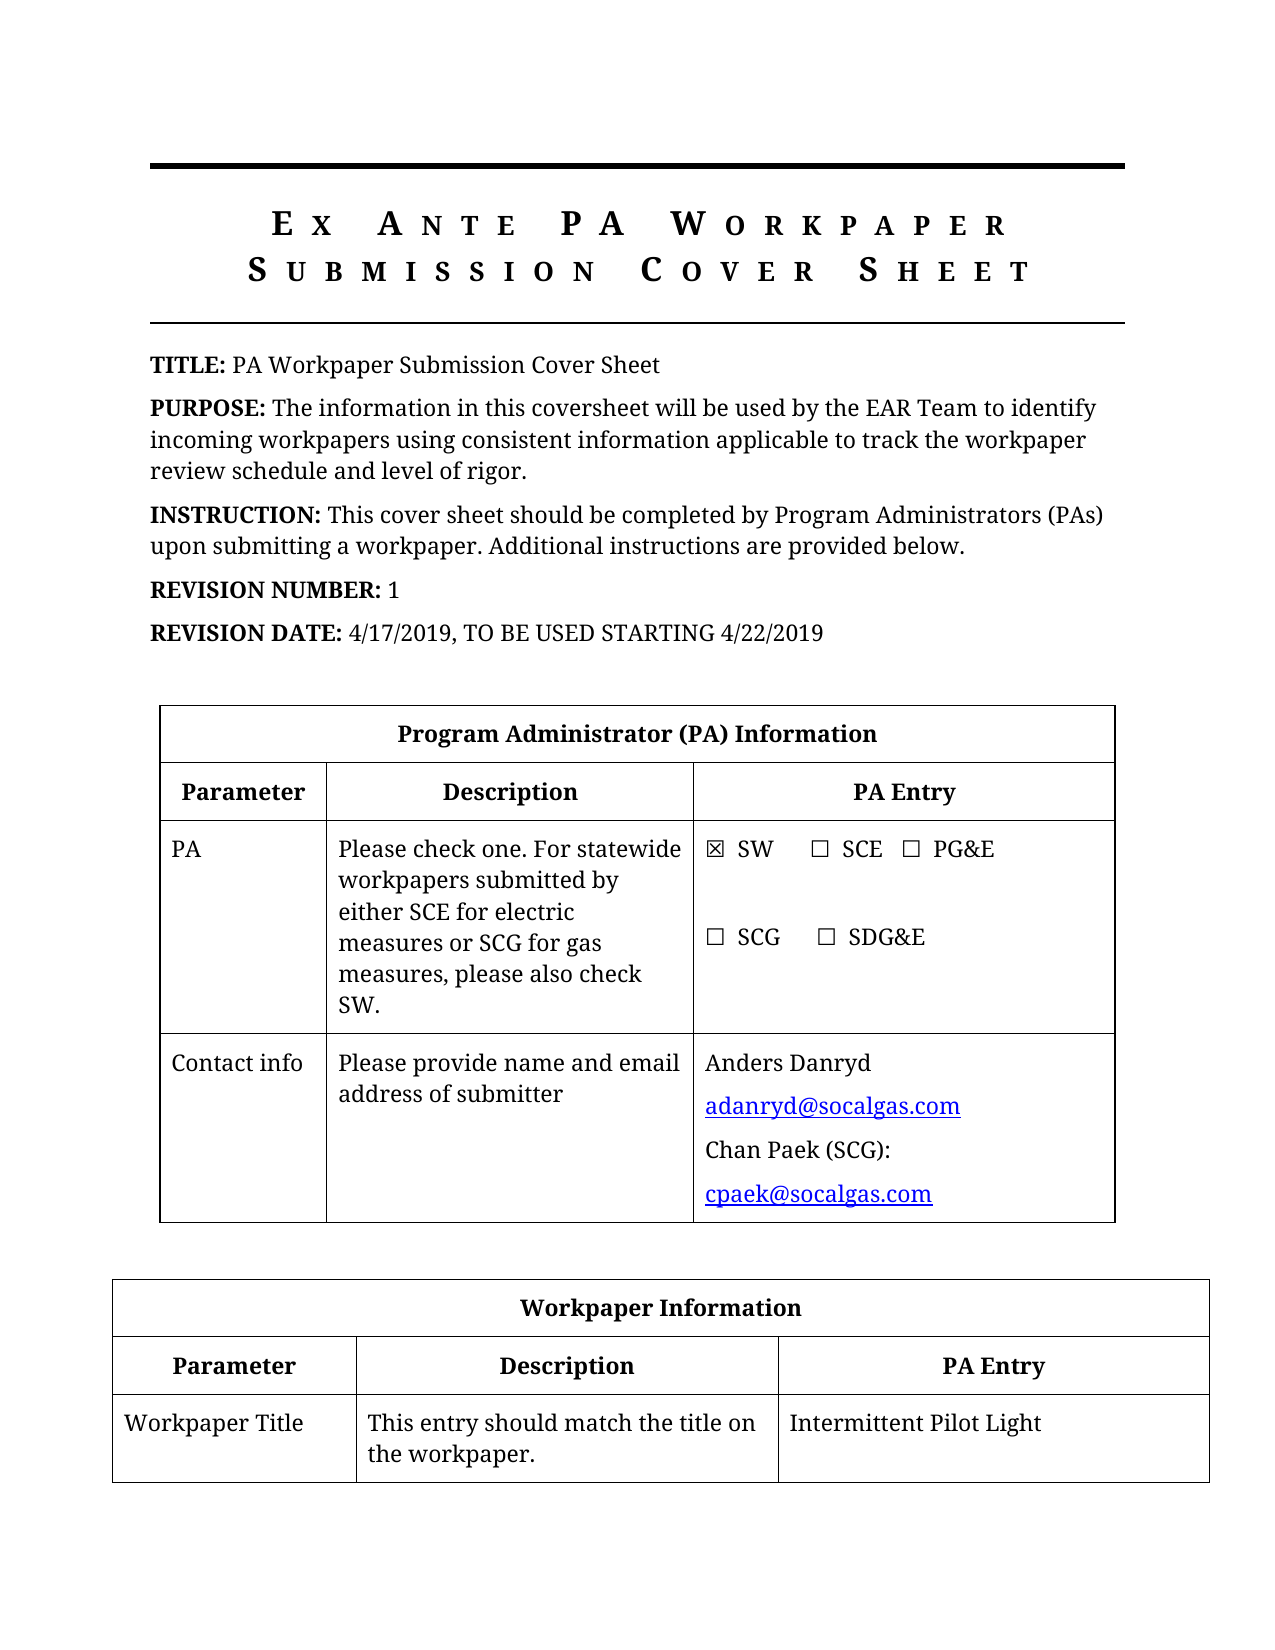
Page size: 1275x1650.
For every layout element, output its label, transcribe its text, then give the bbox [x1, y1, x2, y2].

table_cell Intermittent Pilot Light [779, 1395, 1209, 1482]
table_cell Please check one. For statewide workpapers submitted by either SCE for electric measures or SCG for gas measures, please also check SW. [327, 821, 693, 1033]
table_header Workpaper Information [113, 1280, 1209, 1336]
text REVISION DATE: 4/17/2019, to be used starting 4/22/2019 [150, 617, 1125, 649]
table_cell Workpaper Title [113, 1395, 356, 1482]
text REVISION NUMBER: 1 [150, 574, 1125, 605]
text Ex Ante PA Workpaper Submission Cover Sheet [150, 169, 1125, 322]
table_cell Anders Danryd adanryd@socalgas.com Chan Paek (SCG): cpaek@socalgas.com [694, 1034, 1114, 1222]
table_header Program Administrator (PA) Information [161, 706, 1114, 762]
table_cell Contact info [161, 1034, 326, 1222]
table_cell Description [327, 763, 693, 819]
table_cell Parameter [161, 763, 326, 819]
table_cell Parameter [113, 1337, 356, 1393]
table_cell Description [357, 1337, 778, 1393]
table_cell PA Entry [694, 763, 1114, 819]
text Purpose: The information in this coversheet will be used by the EAR Team to identify incoming workpapers using consistent information applicable to track the workpaper review schedule and level of rigor. [150, 392, 1125, 486]
table_cell SW SCE PG&E SCG SDG&E [694, 821, 1114, 1033]
table_cell PA Entry [779, 1337, 1209, 1393]
text Title: PA Workpaper Submission Cover Sheet [150, 349, 1125, 380]
table_cell PA [161, 821, 326, 1033]
table_cell Please provide name and email address of submitter [327, 1034, 693, 1222]
text INSTRUCTION: This cover sheet should be completed by Program Administrators (PAs) upon submitting a workpaper. Additional instructions are provided below. [150, 499, 1125, 561]
table_cell This entry should match the title on the workpaper. [357, 1395, 778, 1482]
